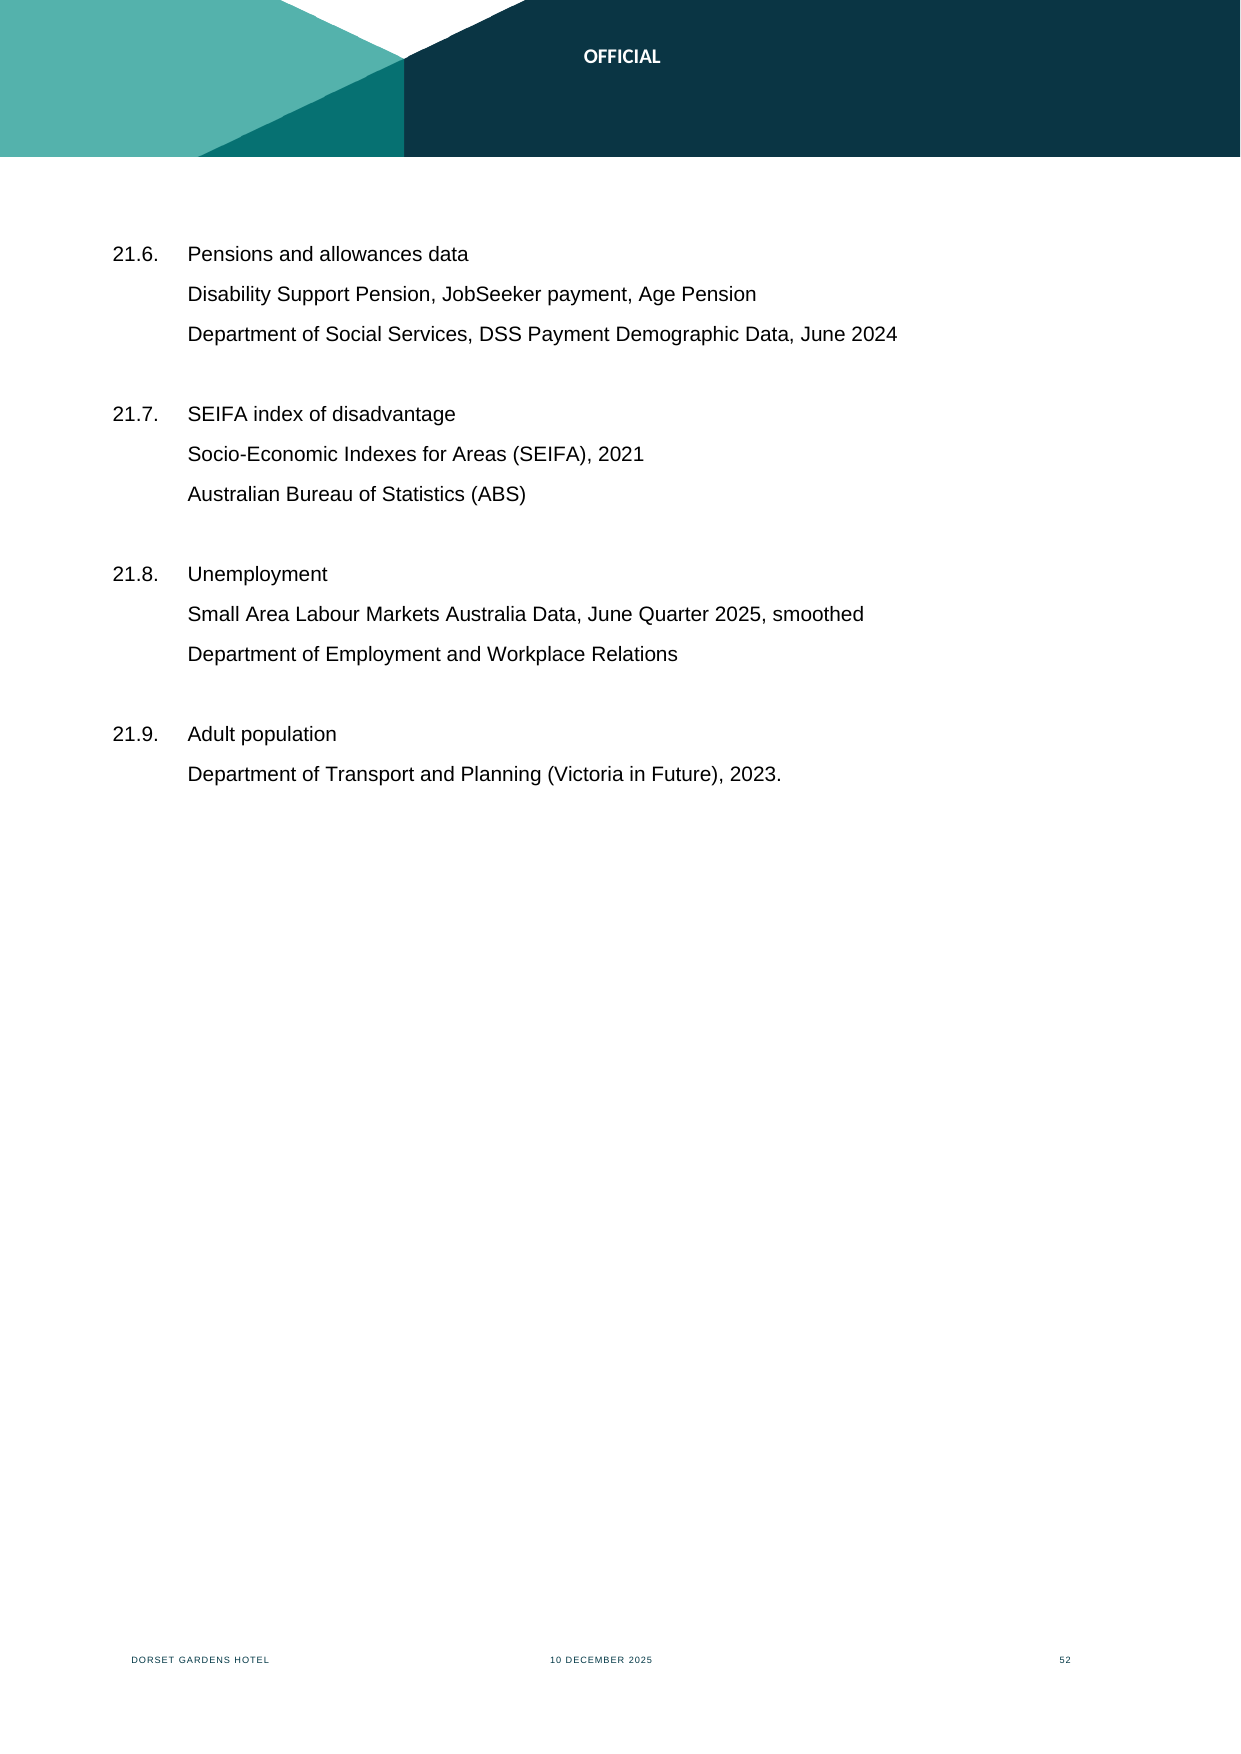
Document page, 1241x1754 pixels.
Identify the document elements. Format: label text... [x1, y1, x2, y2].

picture [138, 1657, 145, 1663]
text Department of Employment and Workplace Relations [187, 641, 1132, 665]
text 21.8. Unemployment [112, 561, 1132, 585]
picture [242, 1657, 249, 1663]
text 21.7. SEIFA index of disadvantage [112, 401, 1132, 425]
text Australian Bureau of Statistics (ABS) [187, 481, 1132, 505]
text Disability Support Pension, JobSeeker payment, Age Pension [112, 281, 1132, 305]
text Department of Social Services, DSS Payment Demographic Data, June 2024 [112, 321, 1132, 345]
text Small Area Labour Markets Australia Data, June Quarter 2025, smoothed [187, 601, 1132, 625]
text 21.6. Pensions and allowances data [112, 241, 1132, 265]
picture [0, 0, 1241, 157]
text Department of Transport and Planning (Victoria in Future), 2023. [187, 761, 1132, 785]
text 21.9. Adult population [112, 721, 1132, 745]
text Socio-Economic Indexes for Areas (SEIFA), 2021 [187, 441, 1132, 465]
